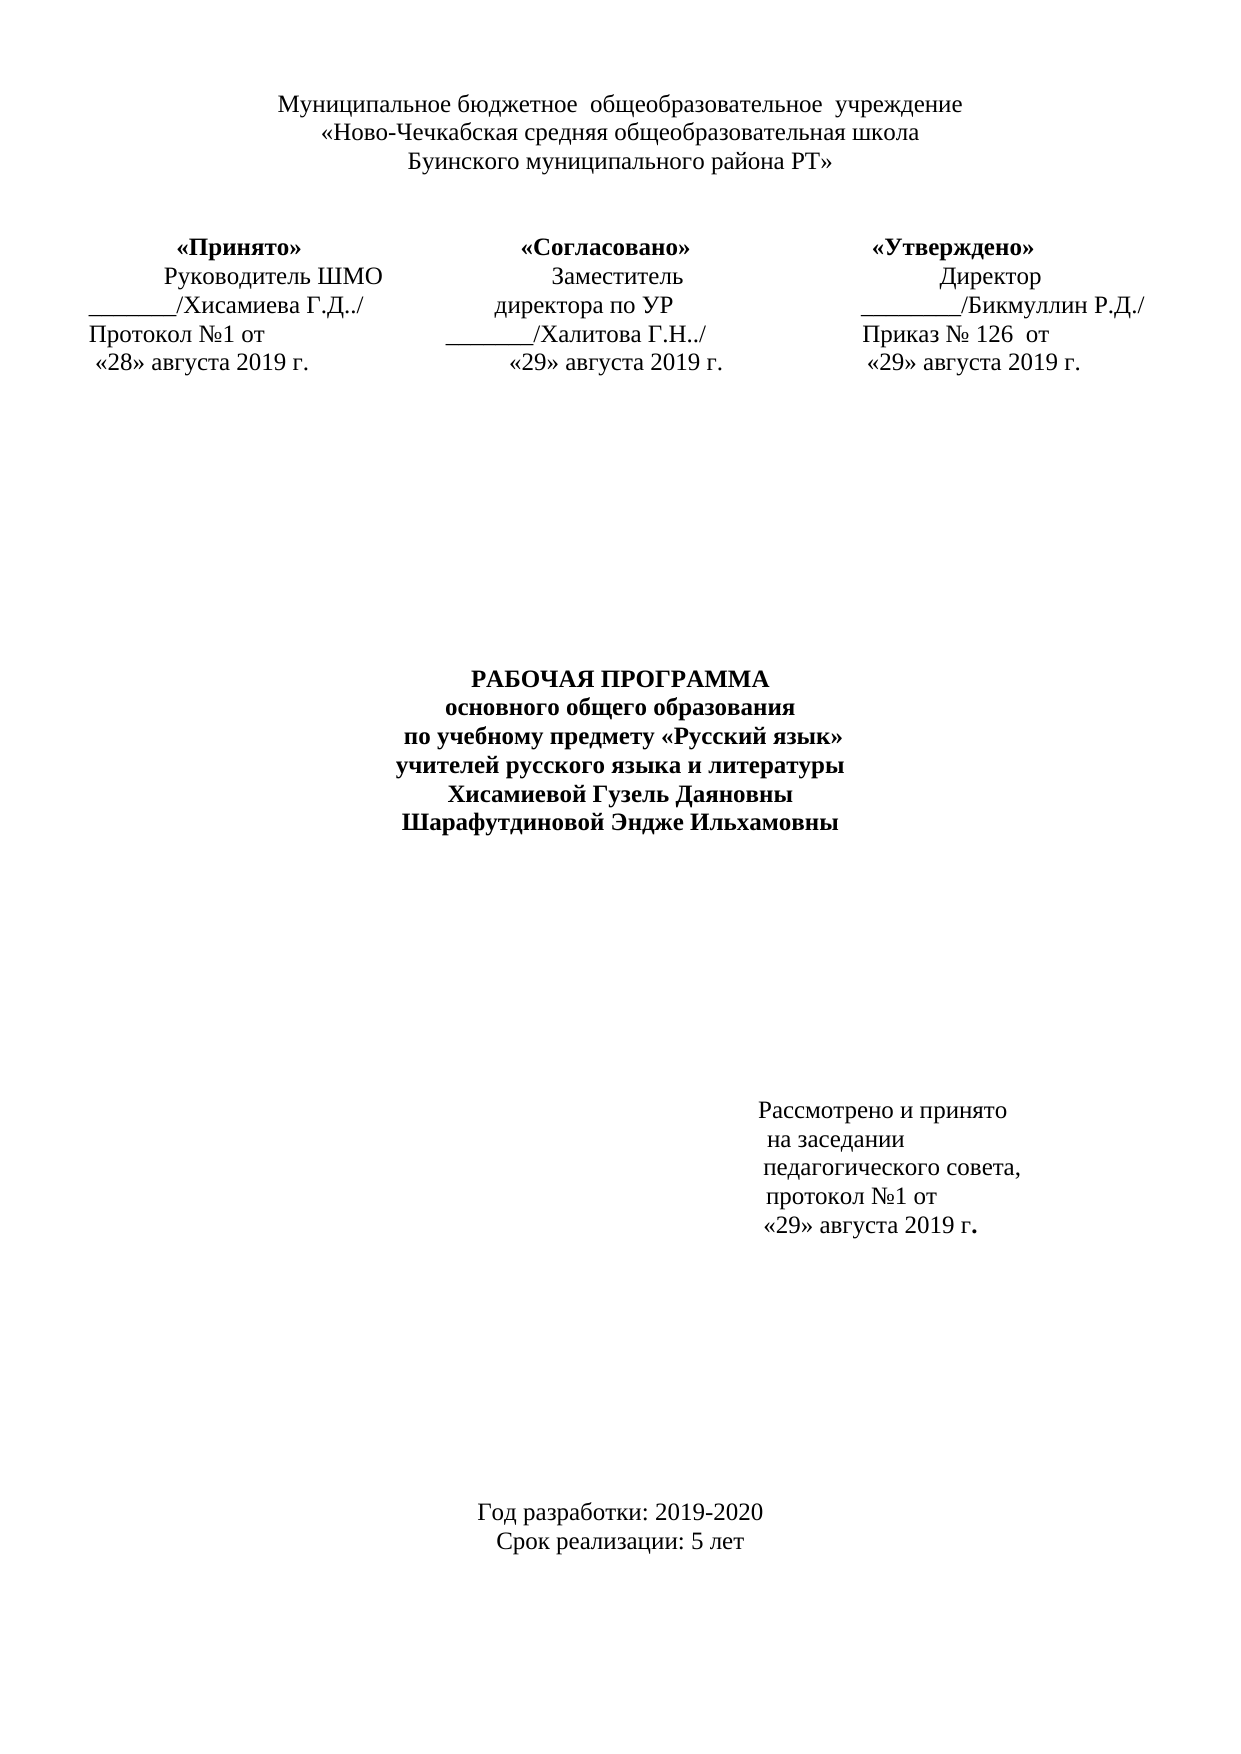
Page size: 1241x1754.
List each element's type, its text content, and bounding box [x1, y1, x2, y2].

text «Ново-Чечкабская средняя общеобразовательная школа [89, 117, 1152, 146]
text педагогического совета, [89, 1152, 1152, 1181]
text Рассмотрено и принято [89, 1095, 1152, 1124]
text РАБОЧАЯ ПРОГРАММА [89, 664, 1152, 692]
text на заседании [89, 1124, 1152, 1152]
text Шарафутдиновой Эндже Ильхамовны [89, 807, 1152, 836]
text Год разработки: 2019-2020 [89, 1497, 1152, 1526]
text «28» августа 2019 г. «29» августа 2019 г. «29» августа 2019 г. [89, 347, 1152, 376]
text «29» августа 2019 г. [89, 1210, 1152, 1239]
text протокол №1 от [89, 1181, 1152, 1210]
text Буинского муниципального района РТ» [89, 146, 1152, 175]
text Руководитель ШМО Заместитель Директор _______/Хисамиева Г.Д../ директора по УР ________/Бикмуллин Р.Д./ Протокол №1 от _______/Халитова Г.Н../ Приказ № 126 от [89, 261, 1152, 347]
text по учебному предмету «Русский язык» [89, 721, 1152, 750]
text Хисамиевой Гузель Даяновны [89, 779, 1152, 807]
text учителей русского языка и литературы [89, 750, 1152, 779]
text Срок реализации: 5 лет [89, 1526, 1152, 1555]
text Муниципальное бюджетное общеобразовательное учреждение [89, 89, 1152, 117]
text «Принято» «Согласовано» «Утверждено» [89, 232, 1152, 261]
text основного общего образования [89, 692, 1152, 721]
